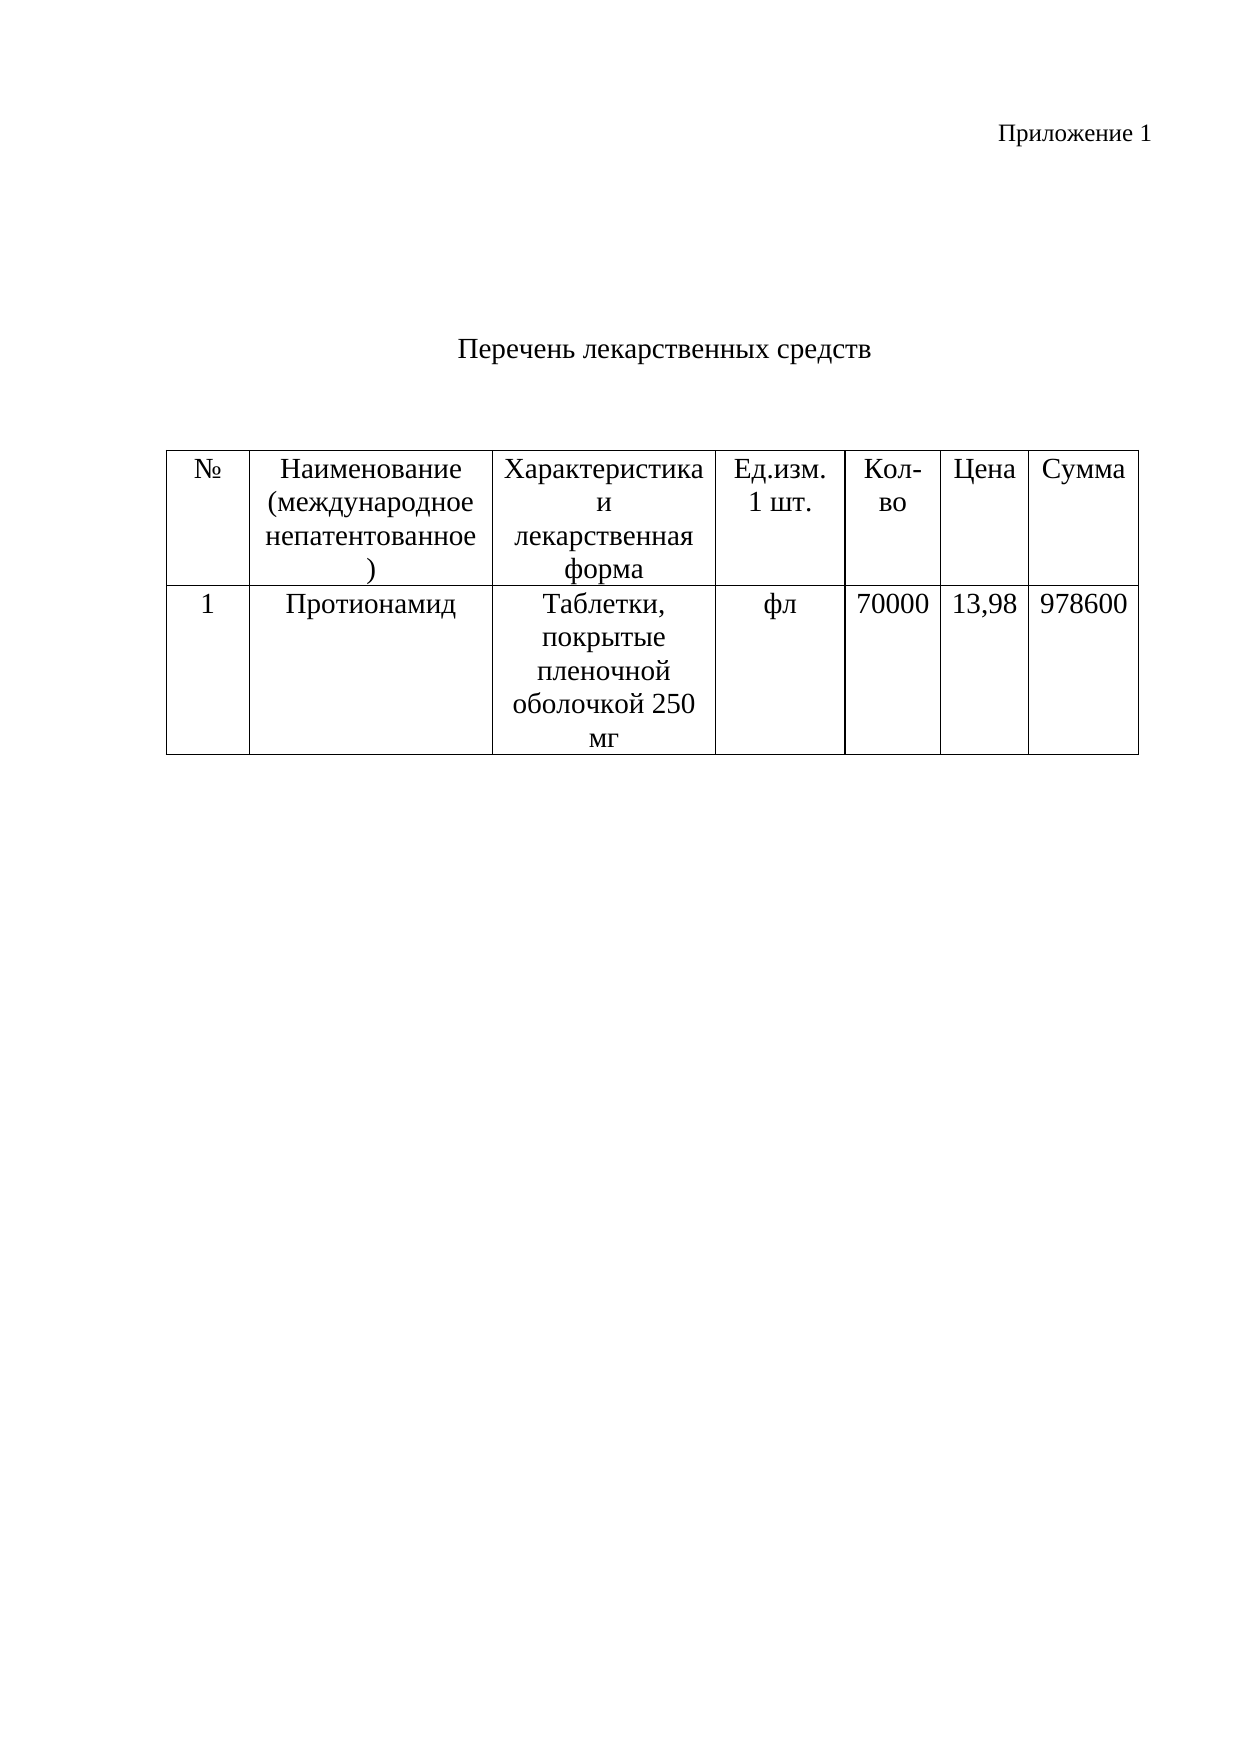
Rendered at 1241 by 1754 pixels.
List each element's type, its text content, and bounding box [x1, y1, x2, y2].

table_cell Протионамид [250, 586, 492, 754]
table_header Ед.изм.1 шт. [716, 451, 844, 585]
table_cell 1 [167, 586, 249, 754]
text Приложение 1 [177, 118, 1152, 147]
table_header Цена [941, 451, 1028, 585]
table_cell 13,98 [941, 586, 1028, 754]
table_cell фл [716, 586, 844, 754]
table_header Характеристика и лекарственная форма [493, 451, 715, 585]
table_cell Таблетки, покрытые пленочной оболочкой 250 мг [493, 586, 715, 754]
table_cell 70000 [846, 586, 940, 754]
table_header № [167, 451, 249, 585]
table_header Наименование (международное непатентованное) [250, 451, 492, 585]
table_header Кол-во [846, 451, 940, 585]
text Перечень лекарственных средств [177, 331, 1152, 364]
table_header Сумма [1029, 451, 1138, 585]
table_cell 978600 [1029, 586, 1138, 754]
